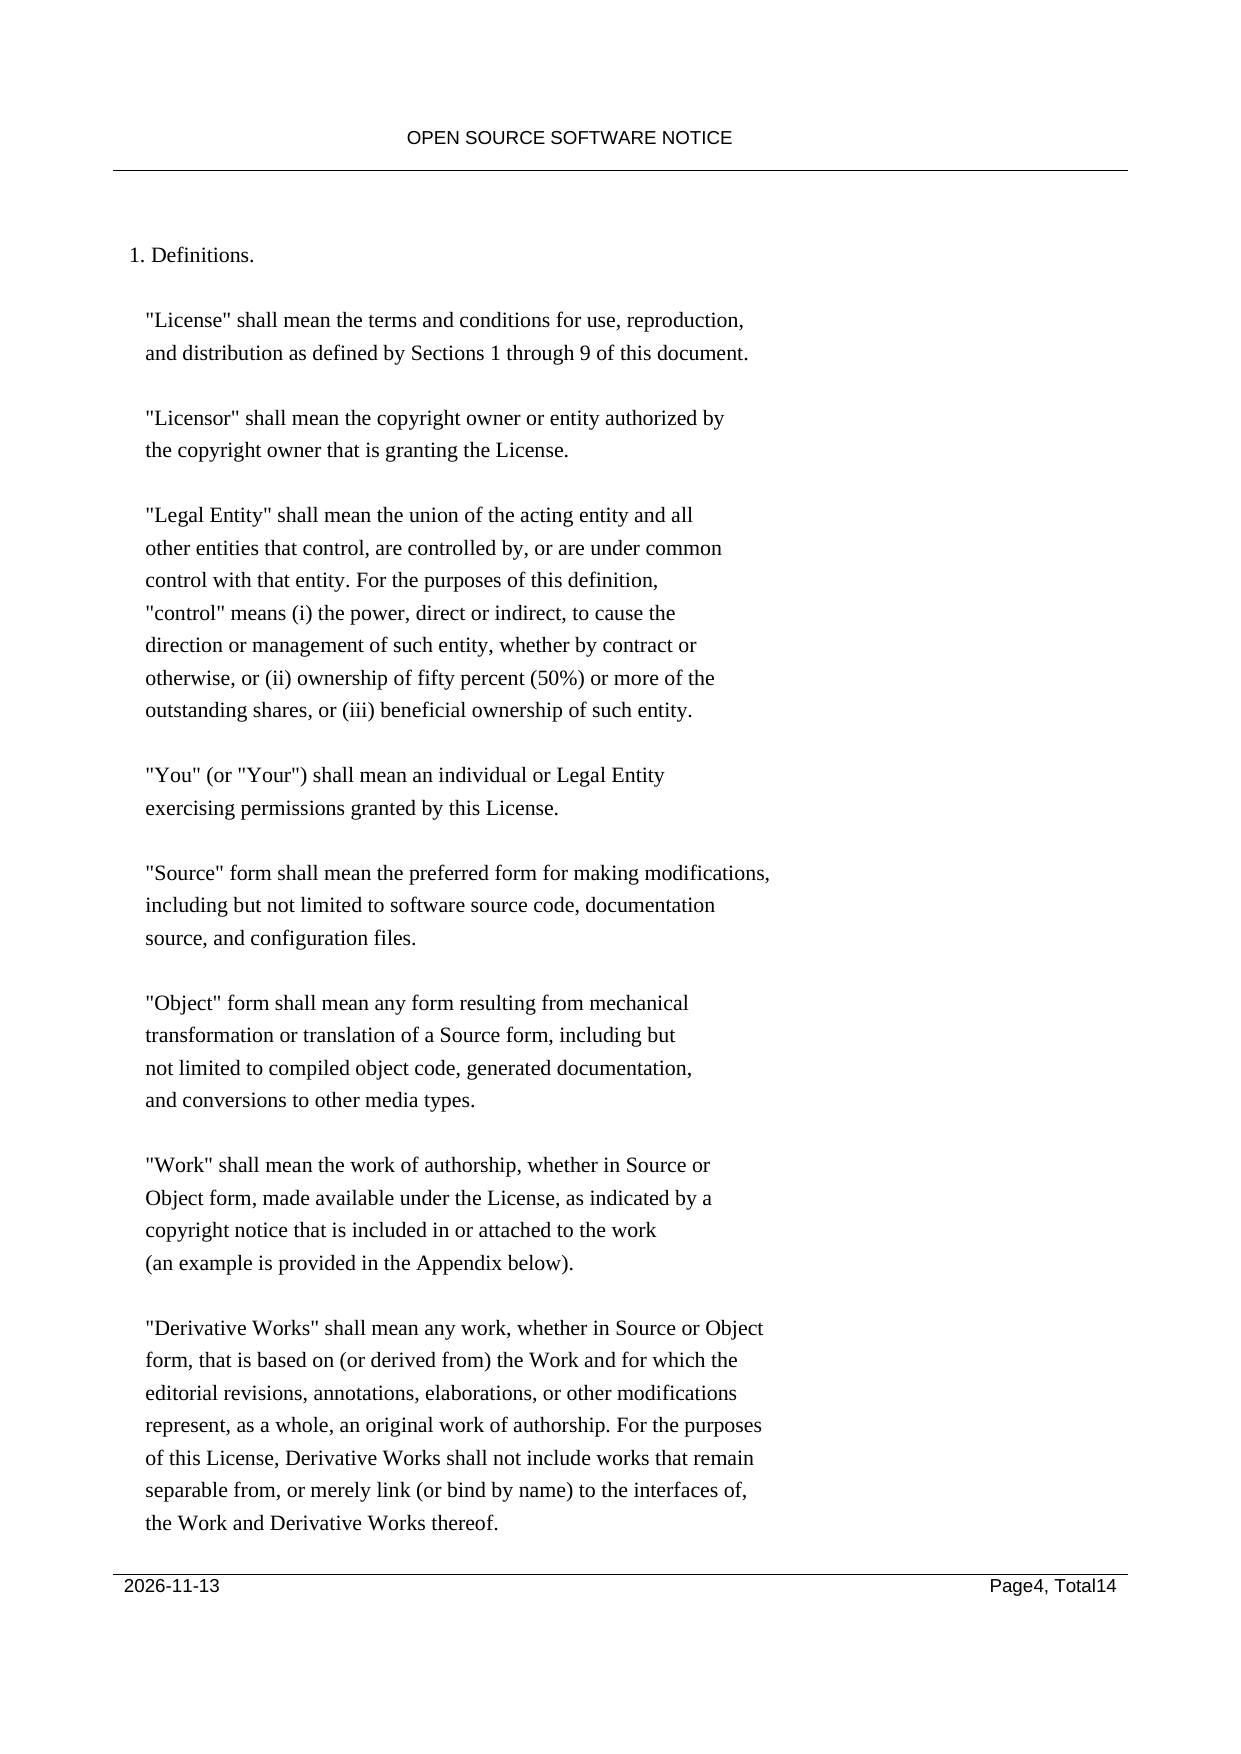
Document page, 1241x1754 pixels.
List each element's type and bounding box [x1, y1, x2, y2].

text [112, 206, 1128, 1539]
